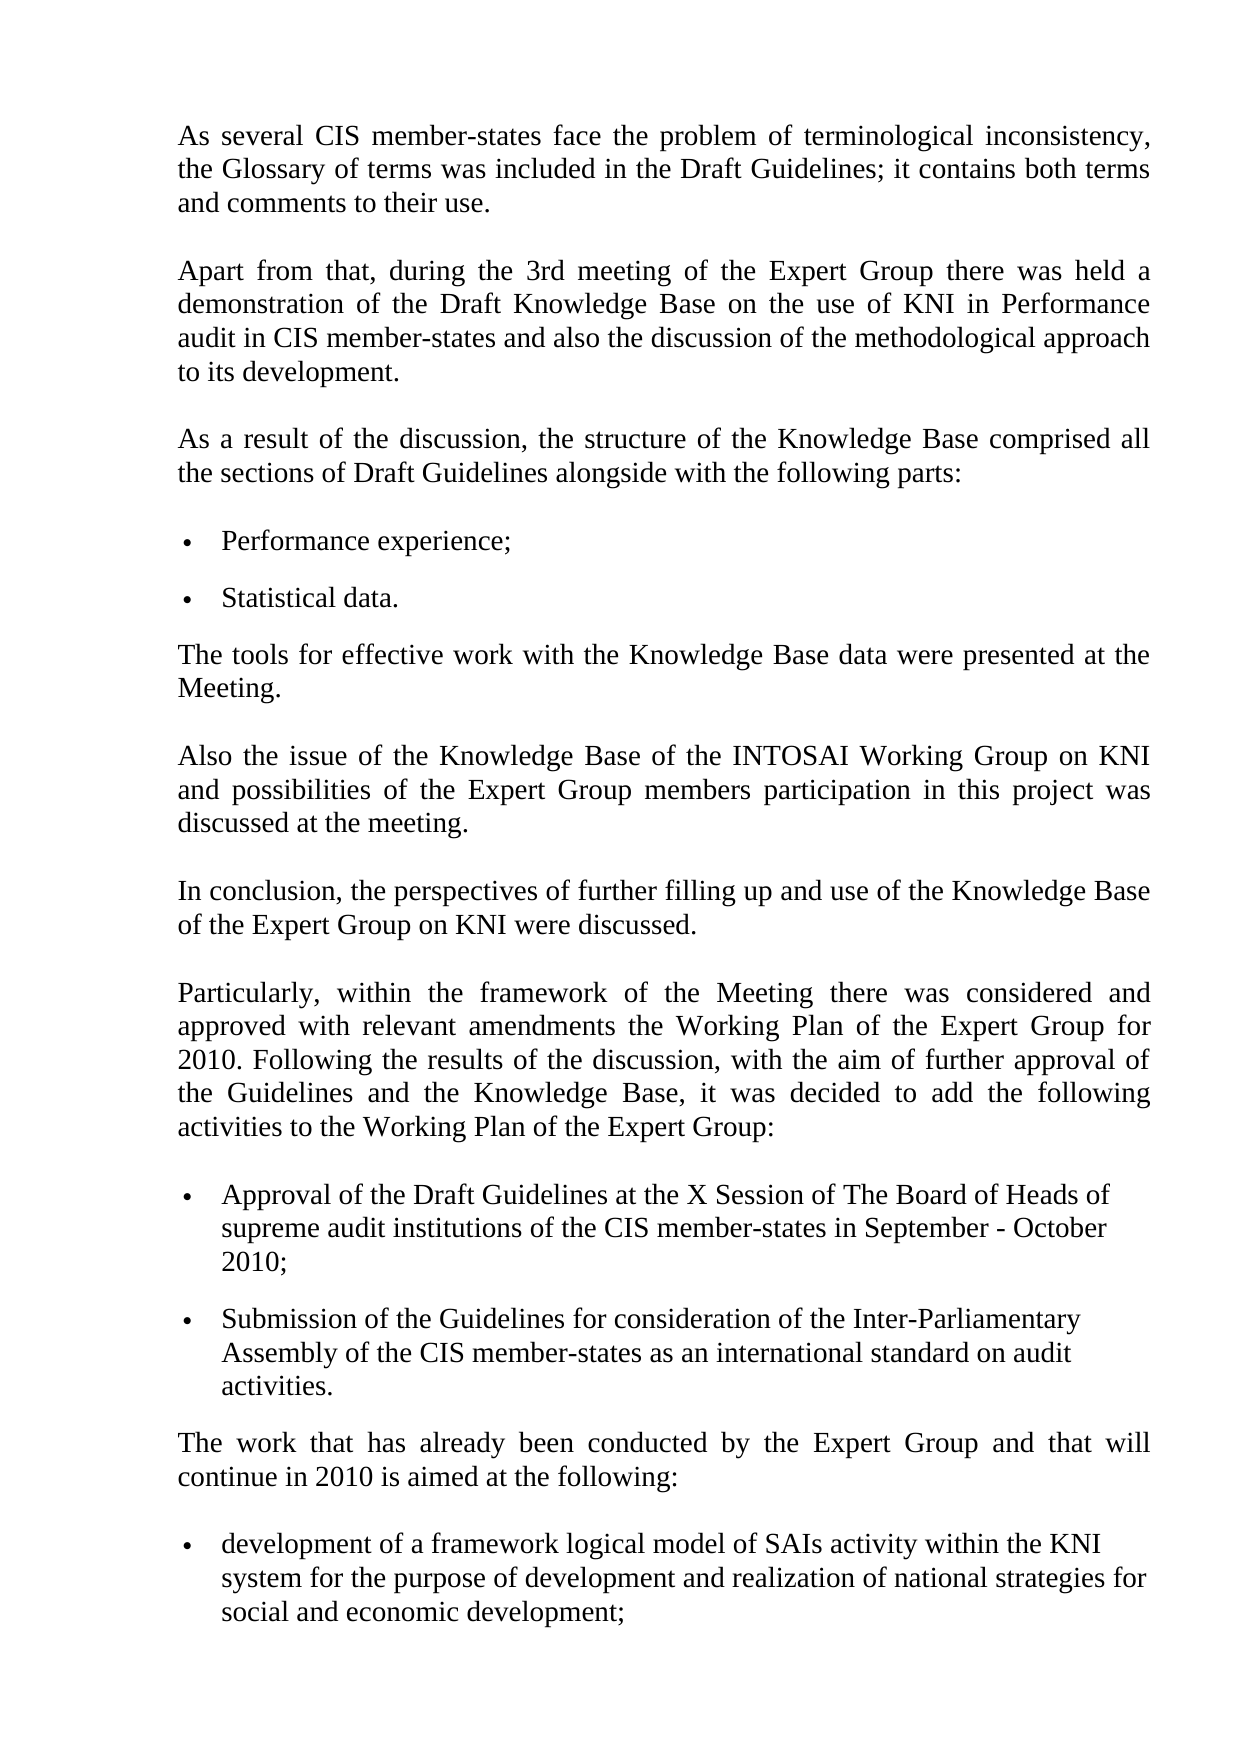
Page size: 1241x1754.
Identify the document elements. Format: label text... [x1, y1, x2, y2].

list Submission of the Guidelines for consideration of the Inter-Parliamentary Assembly of the CIS member-states as an international standard on audit activities. [183, 1301, 1152, 1402]
text Apart from that, during the 3rd meeting of the Expert Group there was held a demonstration of the Draft Knowledge Base on the use of KNI in Performance audit in CIS member-states and also the discussion of the methodological approach to its development. [177, 253, 1152, 387]
list Performance experience; [183, 523, 1152, 557]
list Statistical data. [183, 580, 1152, 614]
text Particularly, within the framework of the Meeting there was considered and approved with relevant amendments the Working Plan of the Expert Group for 2010. Following the results of the discussion, with the aim of further approval of the Guidelines and the Knowledge Base, it was decided to add the following activities to the Working Plan of the Expert Group: [177, 975, 1152, 1143]
text As a result of the discussion, the structure of the Knowledge Base comprised all the sections of Draft Guidelines alongside with the following parts: [177, 422, 1152, 489]
text In conclusion, the perspectives of further filling up and use of the Knowledge Base of the Expert Group on KNI were discussed. [177, 873, 1152, 941]
text Also the issue of the Knowledge Base of the INTOSAI Working Group on KNI and possibilities of the Expert Group members participation in this project was discussed at the meeting. [177, 738, 1152, 839]
text As several CIS member-states face the problem of terminological inconsistency, the Glossary of terms was included in the Draft Guidelines; it contains both terms and comments to their use. [177, 118, 1152, 219]
text The tools for effective work with the Knowledge Base data were presented at the Meeting. [177, 637, 1152, 704]
list development of a framework logical model of SAIs activity within the KNI system for the purpose of development and realization of national strategies for social and economic development; [183, 1527, 1152, 1627]
list Approval of the Draft Guidelines at the X Session of The Board of Heads of supreme audit institutions of the CIS member-states in September - October 2010; [183, 1177, 1152, 1278]
text The work that has already been conducted by the Expert Group and that will continue in 2010 is aimed at the following: [177, 1425, 1152, 1492]
